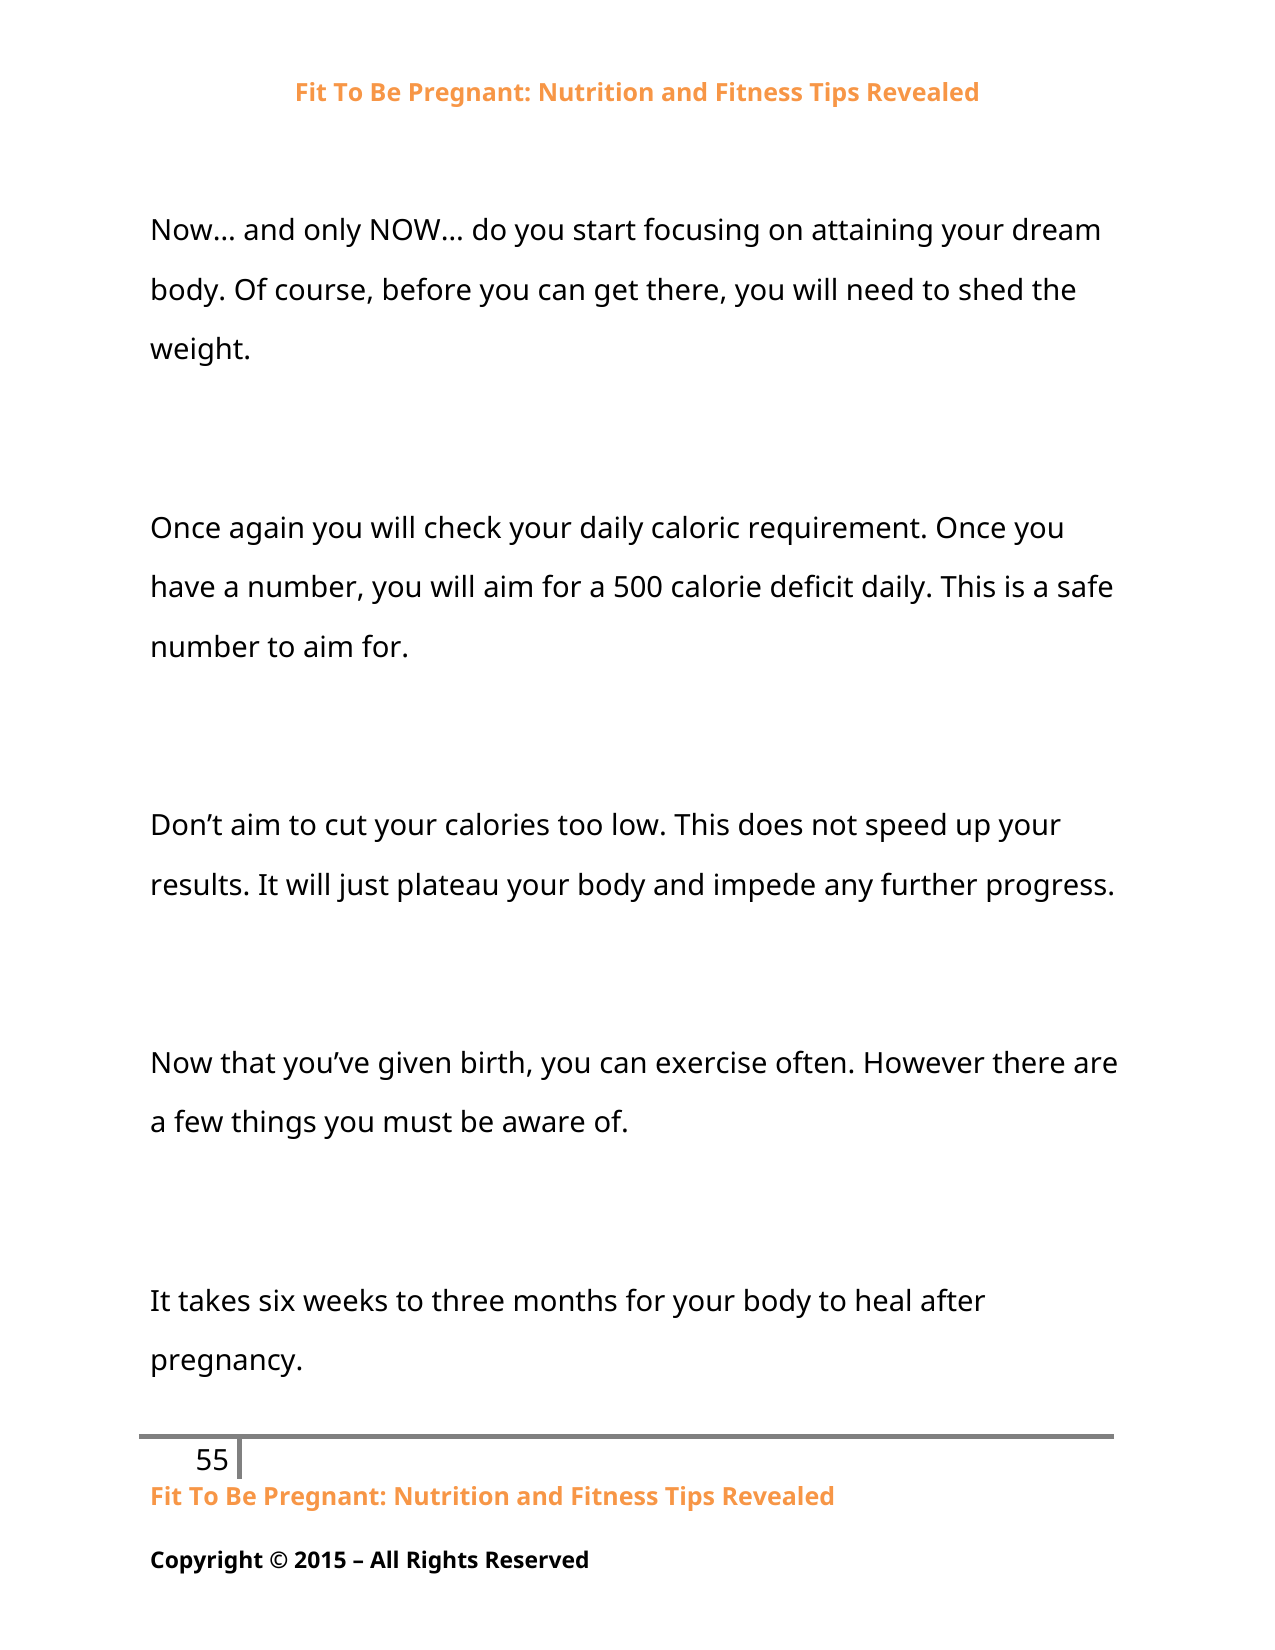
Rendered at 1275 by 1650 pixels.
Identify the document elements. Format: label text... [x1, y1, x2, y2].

text Once again you will check your daily caloric requirement. Once you have a number, you will aim for a 500 calorie deficit daily. This is a safe number to aim for. [150, 507, 1125, 666]
text It takes six weeks to three months for your body to heal after pregnancy. [150, 1280, 1125, 1379]
text Don’t aim to cut your calories too low. This does not speed up your results. It will just plateau your body and impede any further progress. [150, 804, 1125, 903]
text Now that you’ve given birth, you can exercise often. However there are a few things you must be aware of. [150, 1042, 1125, 1141]
text Now… and only NOW… do you start focusing on attaining your dream body. Of course, before you can get there, you will need to shed the weight. [150, 209, 1125, 368]
